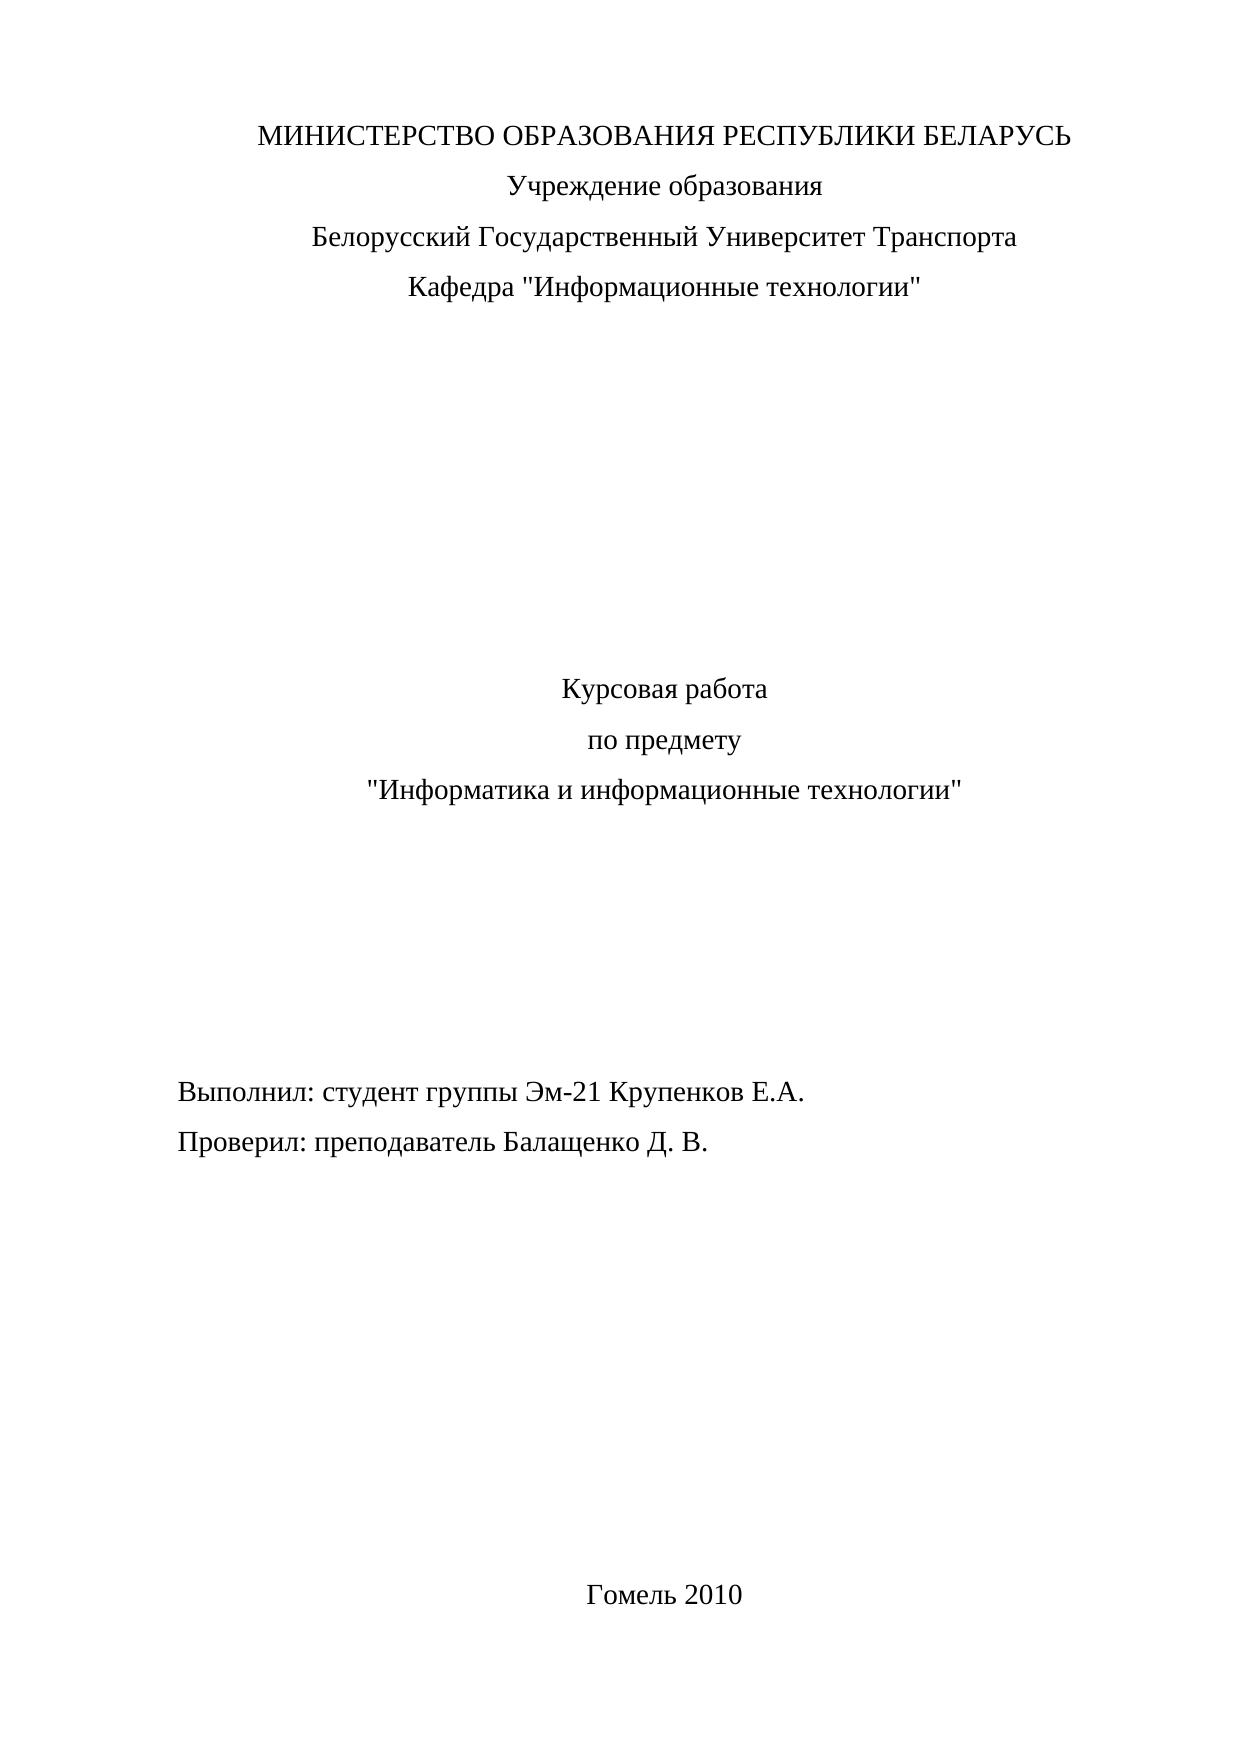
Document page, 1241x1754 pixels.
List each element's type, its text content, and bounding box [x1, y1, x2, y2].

text Учреждение образования [177, 168, 1152, 202]
text по предмету [177, 722, 1152, 755]
text Кафедра "Информационные технологии" [177, 269, 1152, 303]
text Выполнил: студент группы Эм-21 Крупенков Е.А. [177, 1074, 1152, 1108]
text Гомель 2010 [177, 1577, 1152, 1611]
text Курсовая работа [177, 672, 1152, 705]
text Проверил: преподаватель Балащенко Д. В. [177, 1124, 1152, 1158]
text "Информатика и информационные технологии" [177, 772, 1152, 806]
text МИНИСТЕРСТВО ОБРАЗОВАНИЯ РЕСПУБЛИКИ БЕЛАРУСЬ [177, 118, 1152, 152]
text Белорусский Государственный Университет Транспорта [177, 219, 1152, 252]
